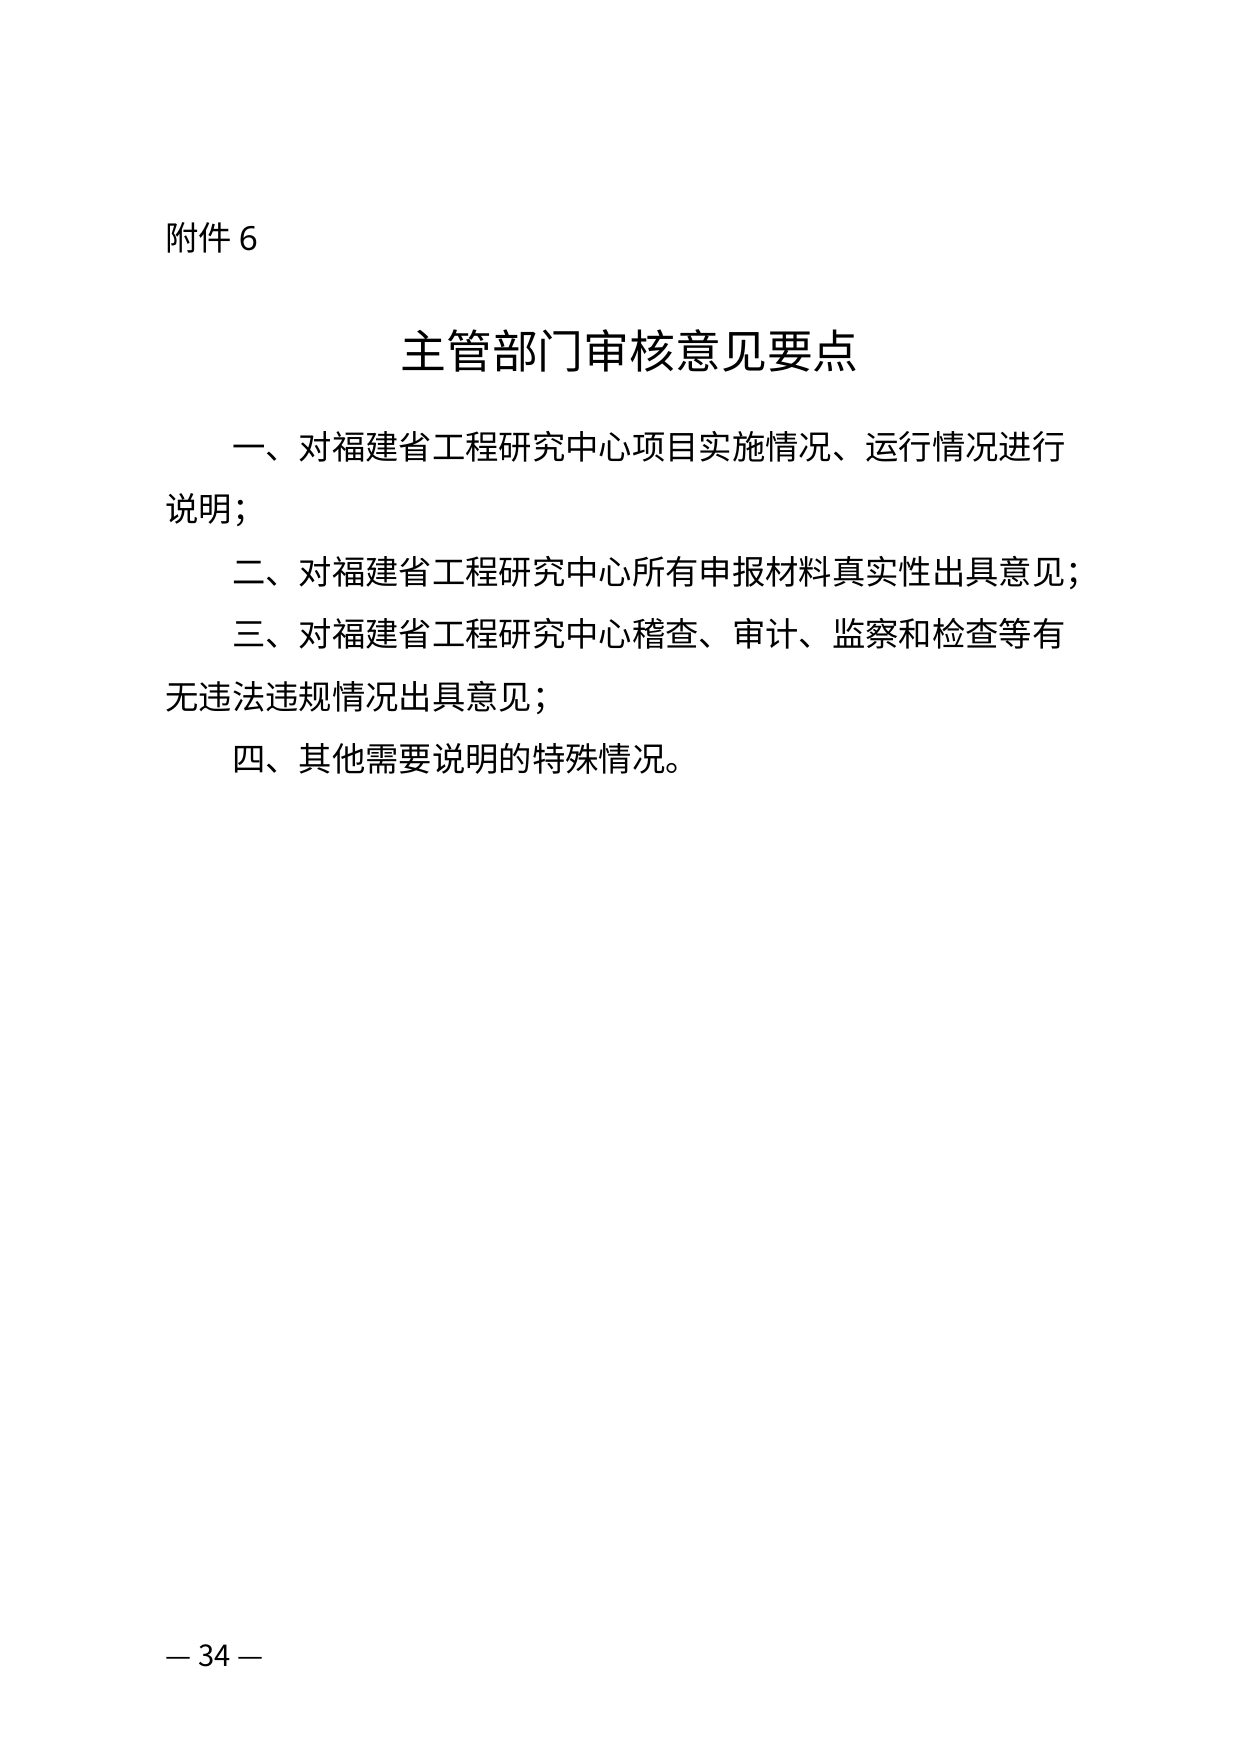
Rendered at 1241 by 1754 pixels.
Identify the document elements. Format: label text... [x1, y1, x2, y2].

text 附件6 [165, 201, 1075, 263]
text 二、对福建省工程研究中心所有申报材料真实性出具意见； [165, 534, 1075, 597]
text 三、对福建省工程研究中心稽查、审计、监察和检查等有无违法违规情况出具意见； [165, 597, 1075, 722]
subtitle 主管部门审核意见要点 [183, 315, 1075, 381]
text 一、对福建省工程研究中心项目实施情况、运行情况进行说明； [165, 409, 1075, 534]
text 四、其他需要说明的特殊情况。 [165, 722, 1075, 784]
